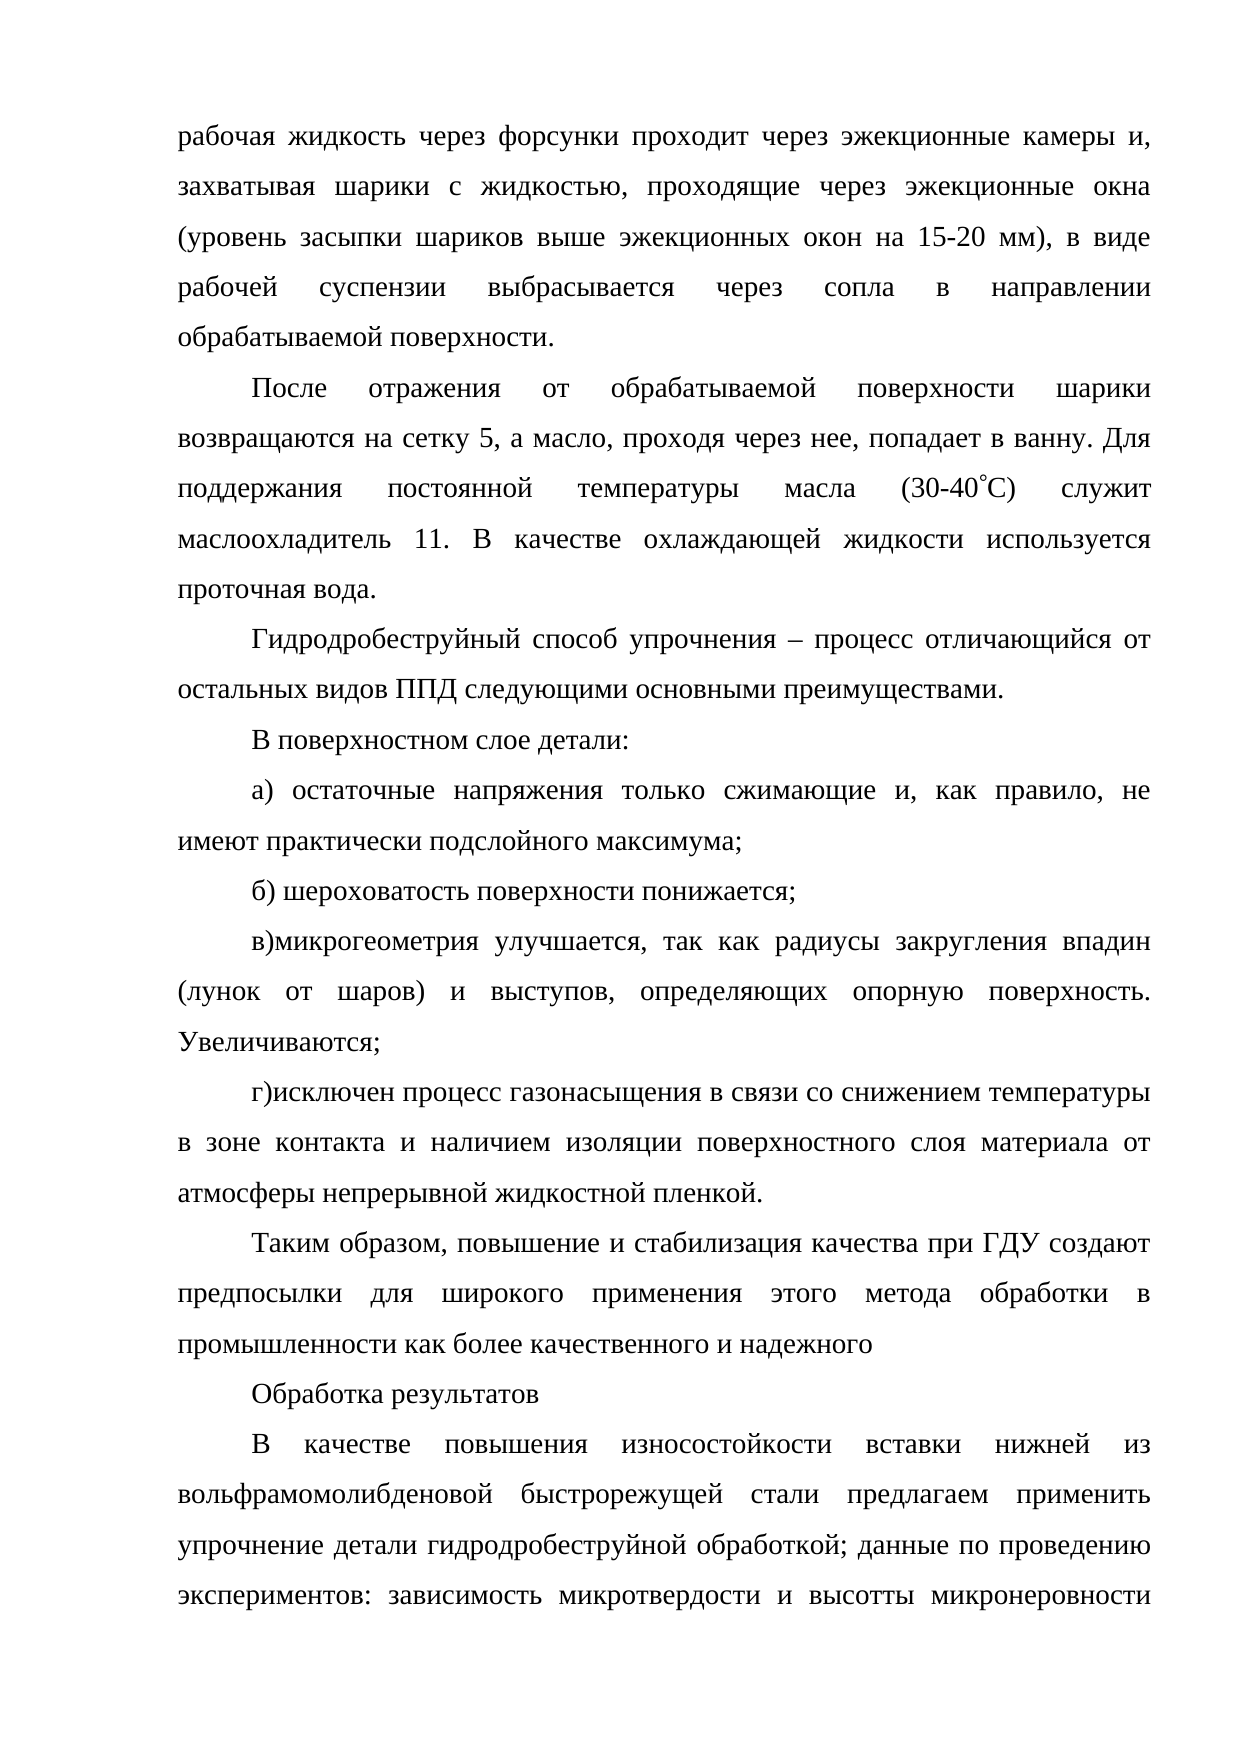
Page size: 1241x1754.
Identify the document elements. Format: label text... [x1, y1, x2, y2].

text а) остаточные напряжения только сжимающие и, как правило, не имеют практически подслойного максимума; [177, 772, 1152, 856]
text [177, 118, 1152, 353]
text г)исключен процесс газонасыщения в связи со снижением температуры в зоне контакта и наличием изоляции поверхностного слоя материала от атмосферы непрерывной жидкостной пленкой. [177, 1074, 1152, 1208]
text б) шероховатость поверхности понижается; [177, 873, 1152, 906]
text Гидродробеструйный способ упрочнения – процесс отличающийся от остальных видов ППД следующими основными преимуществами. [177, 621, 1152, 705]
text Таким образом, повышение и стабилизация качества при ГДУ создают предпосылки для широкого применения этого метода обработки в промышленности как более качественного и надежного [177, 1225, 1152, 1359]
text Обработка результатов [177, 1376, 1152, 1409]
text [177, 1426, 1152, 1611]
text в)микрогеометрия улучшается, так как радиусы закругления впадин (лунок от шаров) и выступов, определяющих опорную поверхность. Увеличиваются; [177, 923, 1152, 1057]
text В поверхностном слое детали: [177, 722, 1152, 756]
text После отражения от обрабатываемой поверхности шарики возвращаются на сетку 5, а масло, проходя через нее, попадает в ванну. Для поддержания постоянной температуры масла (30-40С) служит маслоохладитель 11. В качестве охлаждающей жидкости используется проточная вода. [177, 370, 1152, 604]
